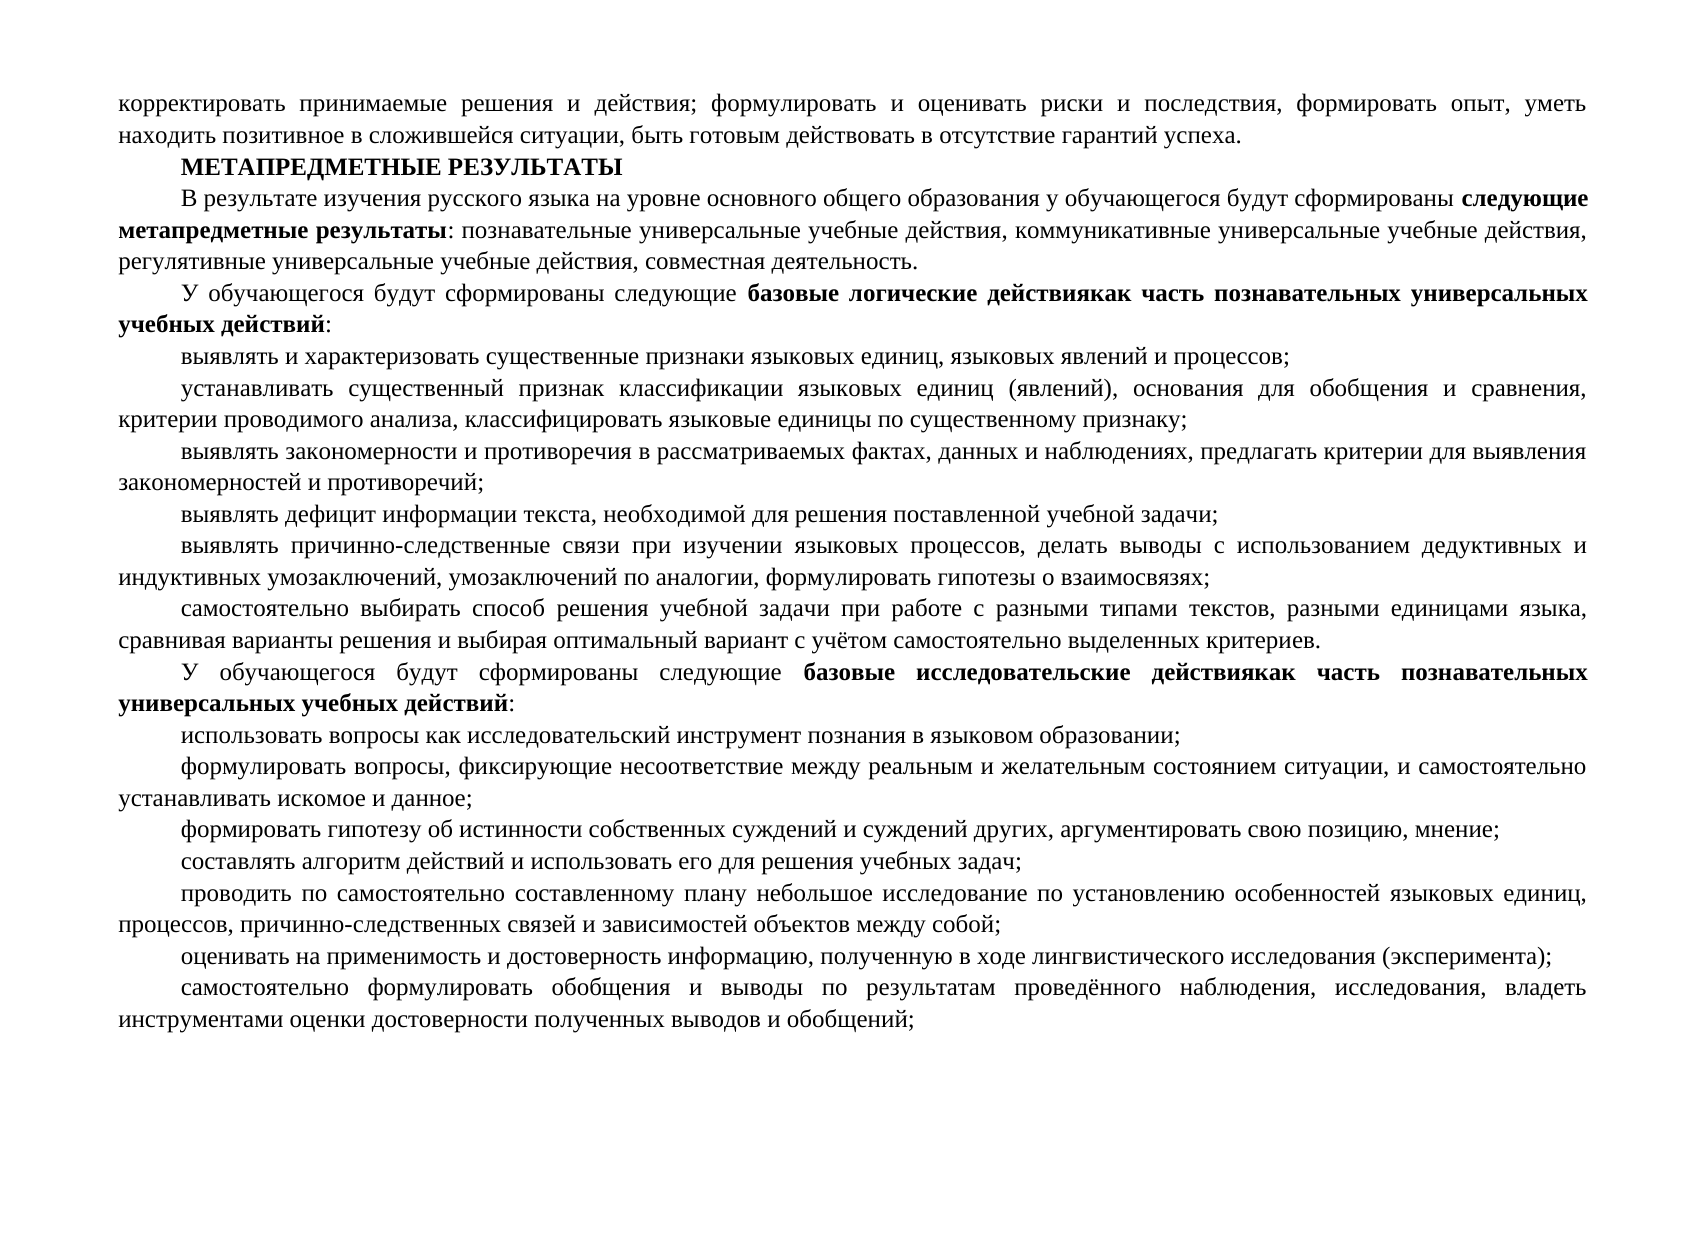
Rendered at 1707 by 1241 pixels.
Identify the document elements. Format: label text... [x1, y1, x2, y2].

text самостоятельно формулировать обобщения и выводы по результатам проведённого наблюдения, исследования, владеть инструментами оценки достоверности полученных выводов и обобщений; [118, 972, 1588, 1033]
text оценивать на применимость и достоверность информацию, полученную в ходе лингвистического исследования (эксперимента); [118, 941, 1588, 969]
text МЕТАПРЕДМЕТНЫЕ РЕЗУЛЬТАТЫ [118, 152, 1588, 180]
text выявлять закономерности и противоречия в рассматриваемых фактах, данных и наблюдениях, предлагать критерии для выявления закономерностей и противоречий; [118, 436, 1588, 496]
text выявлять причинно-следственные связи при изучении языковых процессов, делать выводы с использованием дедуктивных и индуктивных умозаключений, умозаключений по аналогии, формулировать гипотезы о взаимосвязях; [118, 530, 1588, 591]
text выявлять и характеризовать существенные признаки языковых единиц, языковых явлений и процессов; [118, 341, 1588, 370]
text формулировать вопросы, фиксирующие несоответствие между реальным и желательным состоянием ситуации, и самостоятельно устанавливать искомое и данное; [118, 751, 1588, 812]
text В результате изучения русского языка на уровне основного общего образования у обучающегося будут сформированы следующие метапредметные результаты: познавательные универсальные учебные действия, коммуникативные универсальные учебные действия, регулятивные универсальные учебные действия, совместная деятельность. [118, 183, 1588, 275]
text проводить по самостоятельно составленному плану небольшое исследование по установлению особенностей языковых единиц, процессов, причинно-следственных связей и зависимостей объектов между собой; [118, 878, 1588, 938]
text выявлять дефицит информации текста, необходимой для решения поставленной учебной задачи; [118, 499, 1588, 528]
text самостоятельно выбирать способ решения учебной задачи при работе с разными типами текстов, разными единицами языка, сравнивая варианты решения и выбирая оптимальный вариант с учётом самостоятельно выделенных критериев. [118, 593, 1588, 654]
text У обучающегося будут сформированы следующие базовые исследовательские действиякак часть познавательных универсальных учебных действий: [118, 657, 1588, 717]
text использовать вопросы как исследовательский инструмент познания в языковом образовании; [118, 720, 1588, 748]
text У обучающегося будут сформированы следующие базовые логические действиякак часть познавательных универсальных учебных действий: [118, 278, 1588, 338]
text составлять алгоритм действий и использовать его для решения учебных задач; [118, 846, 1588, 875]
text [118, 88, 1588, 149]
text устанавливать существенный признак классификации языковых единиц (явлений), основания для обобщения и сравнения, критерии проводимого анализа, классифицировать языковые единицы по существенному признаку; [118, 373, 1588, 433]
text формировать гипотезу об истинности собственных суждений и суждений других, аргументировать свою позицию, мнение; [118, 814, 1588, 843]
